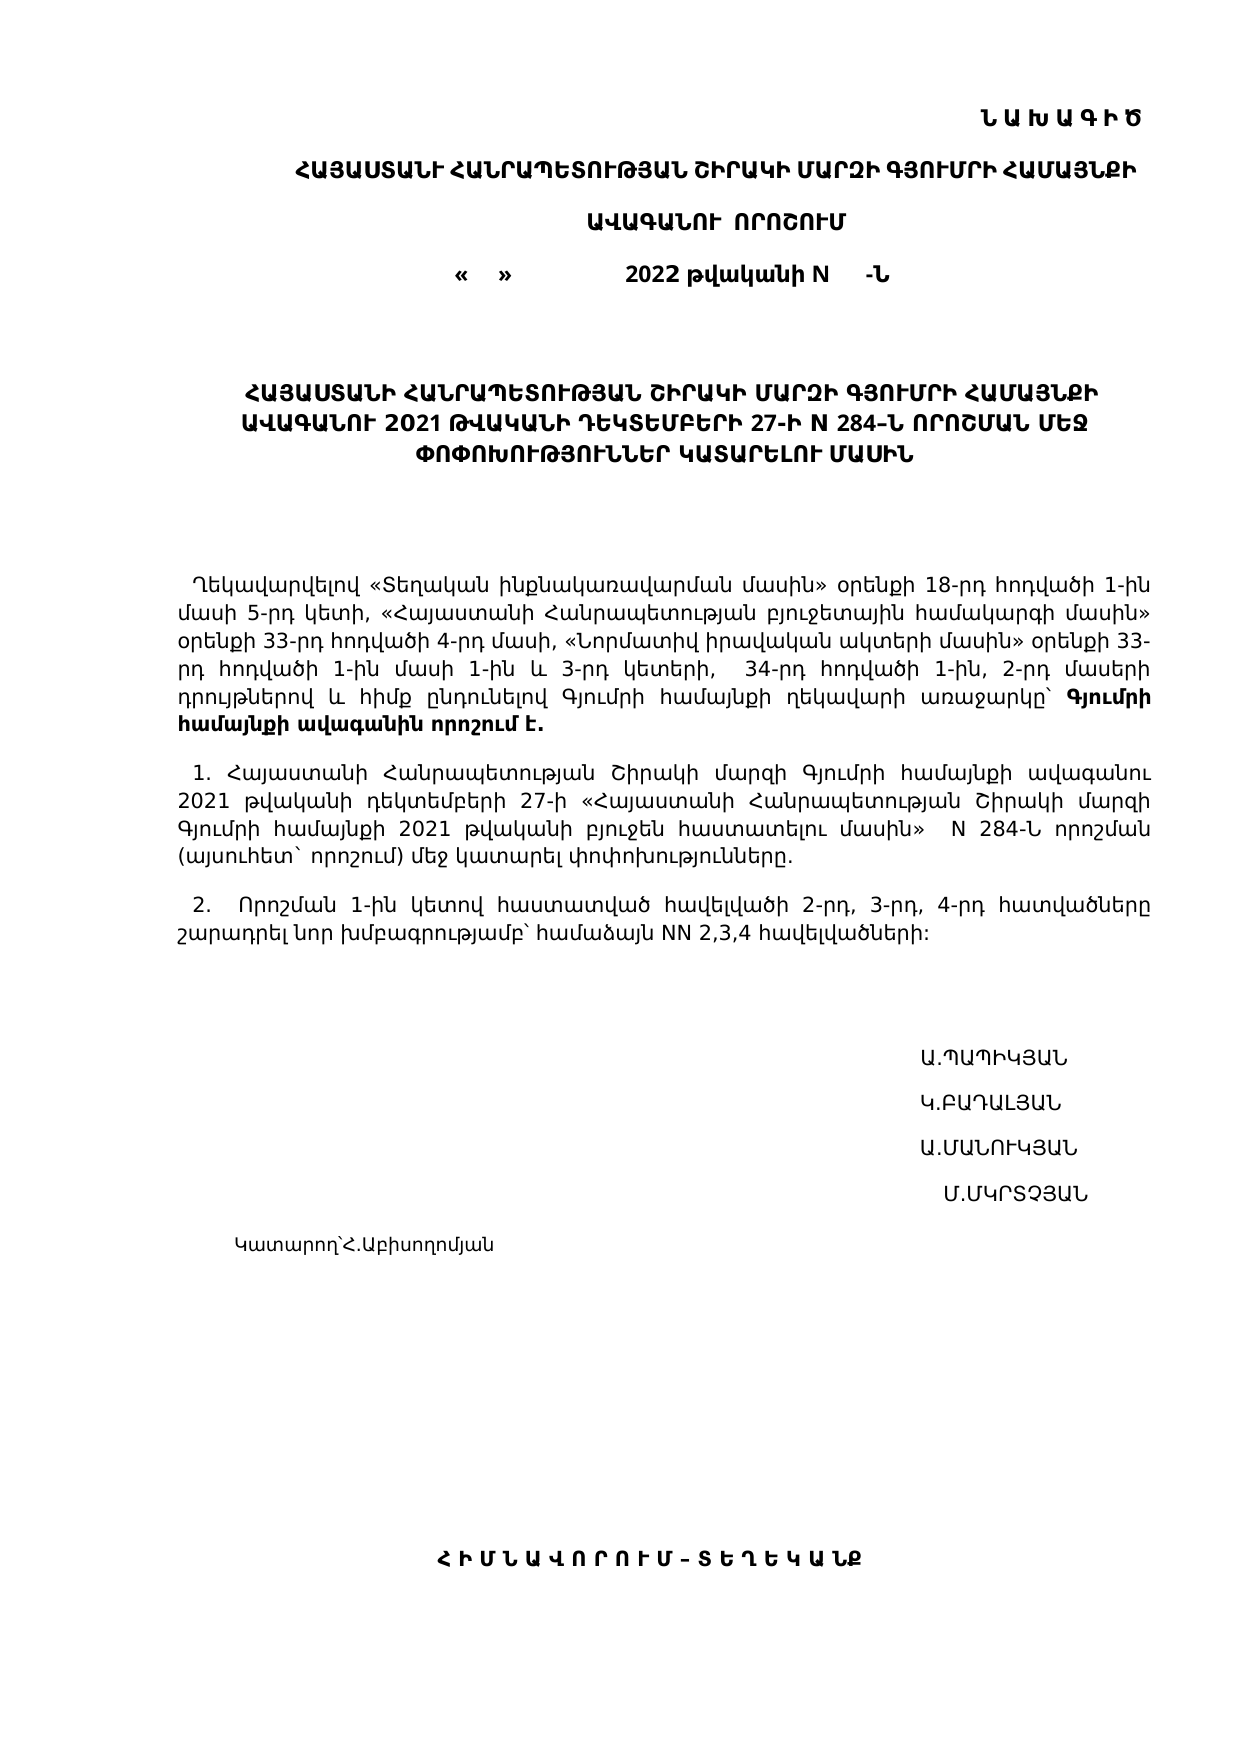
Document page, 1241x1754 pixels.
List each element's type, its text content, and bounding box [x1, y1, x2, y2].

text Ա.ՊԱՊԻԿՅԱՆ [133, 1046, 1078, 1071]
text ՀԱՅԱՍՏԱՆՒ ՀԱՆՐԱՊԵՏՈՒԹՅԱՆ ՇԻՐԱԿԻ ՄԱՐԶԻ ԳՅՈՒՄՐԻ ՀԱՄԱՅՆՔԻ [177, 154, 1240, 185]
text Ա.ՄԱՆՈՒԿՅԱՆ [133, 1136, 1078, 1161]
text Ն Ա Խ Ա Գ Ի Ծ [177, 102, 1240, 133]
text Հ Ի Մ Ն Ա Վ Ո Ր Ո Ւ Մ – Տ Ե Ղ Ե Կ Ա ՆՔ [251, 1547, 1048, 1571]
text Կ.ԲԱԴԱԼՅԱՆ [133, 1091, 1078, 1116]
text 2. Որոշման 1-ին կետով հաստատված հավելվածի 2-րդ, 3-րդ, 4-րդ հատվածները շարադրել նոր խմբագրությամբ՝ համաձայն NN 2,3,4 հավելվածների: [177, 893, 1152, 945]
text « » 2022 թվականի N -Ն [177, 258, 1152, 289]
text 1. Հայաստանի Հանրապետության Շիրակի մարզի Գյումրի համայնքի ավագանու 2021 թվականի դեկտեմբերի 27-ի «Հայաստանի Հանրապետության Շիրակի մարզի Գյումրի համայնքի 2021 թվականի բյուջեն հաստատելու մասին» N 284-Ն որոշման (այսուհետ` որոշում) մեջ կատարել փոփոխությունները. [177, 761, 1152, 869]
text ՀԱՅԱՍՏԱՆԻ ՀԱՆՐԱՊԵՏՈՒԹՅԱՆ ՇԻՐԱԿԻ ՄԱՐԶԻ ԳՅՈՒՄՐԻ ՀԱՄԱՅՆՔԻ ԱՎԱԳԱՆՈՒ 2021 ԹՎԱԿԱՆԻ ԴԵԿՏԵՄԲԵՐԻ 27-Ի N 284–Ն ՈՐՈՇՄԱՆ ՄԵՋ ՓՈՓՈԽՈՒԹՅՈՒՆՆԵՐ ԿԱՏԱՐԵԼՈՒ ՄԱՍԻՆ [177, 380, 1152, 469]
text ԱՎԱԳԱՆՈՒ ՈՐՈՇՈՒՄ [177, 206, 1240, 237]
text Ղեկավարվելով «Տեղական ինքնակառավարման մասին» օրենքի 18-րդ հոդվածի 1-ին մասի 5-րդ կետի, «Հայաստանի Հանրապետության բյուջետային համակարգի մասին» օրենքի 33-րդ հոդվածի 4-րդ մասի, «Նորմատիվ իրավական ակտերի մասին» օրենքի 33-րդ հոդվածի 1-ին մասի 1-ին և 3-րդ կետերի, 34-րդ հոդվածի 1-ին, 2-րդ մասերի դրույթներով և հիմք ընդունելով Գյումրի համայնքի ղեկավարի առաջարկը՝ Գյումրի համայնքի ավագանին որոշում է. [177, 573, 1152, 737]
text Մ.ՄԿՐՏՉՅԱՆ [177, 1182, 1152, 1206]
text Կատարող՝Հ.Աբիսողոմյան [133, 1234, 1152, 1256]
